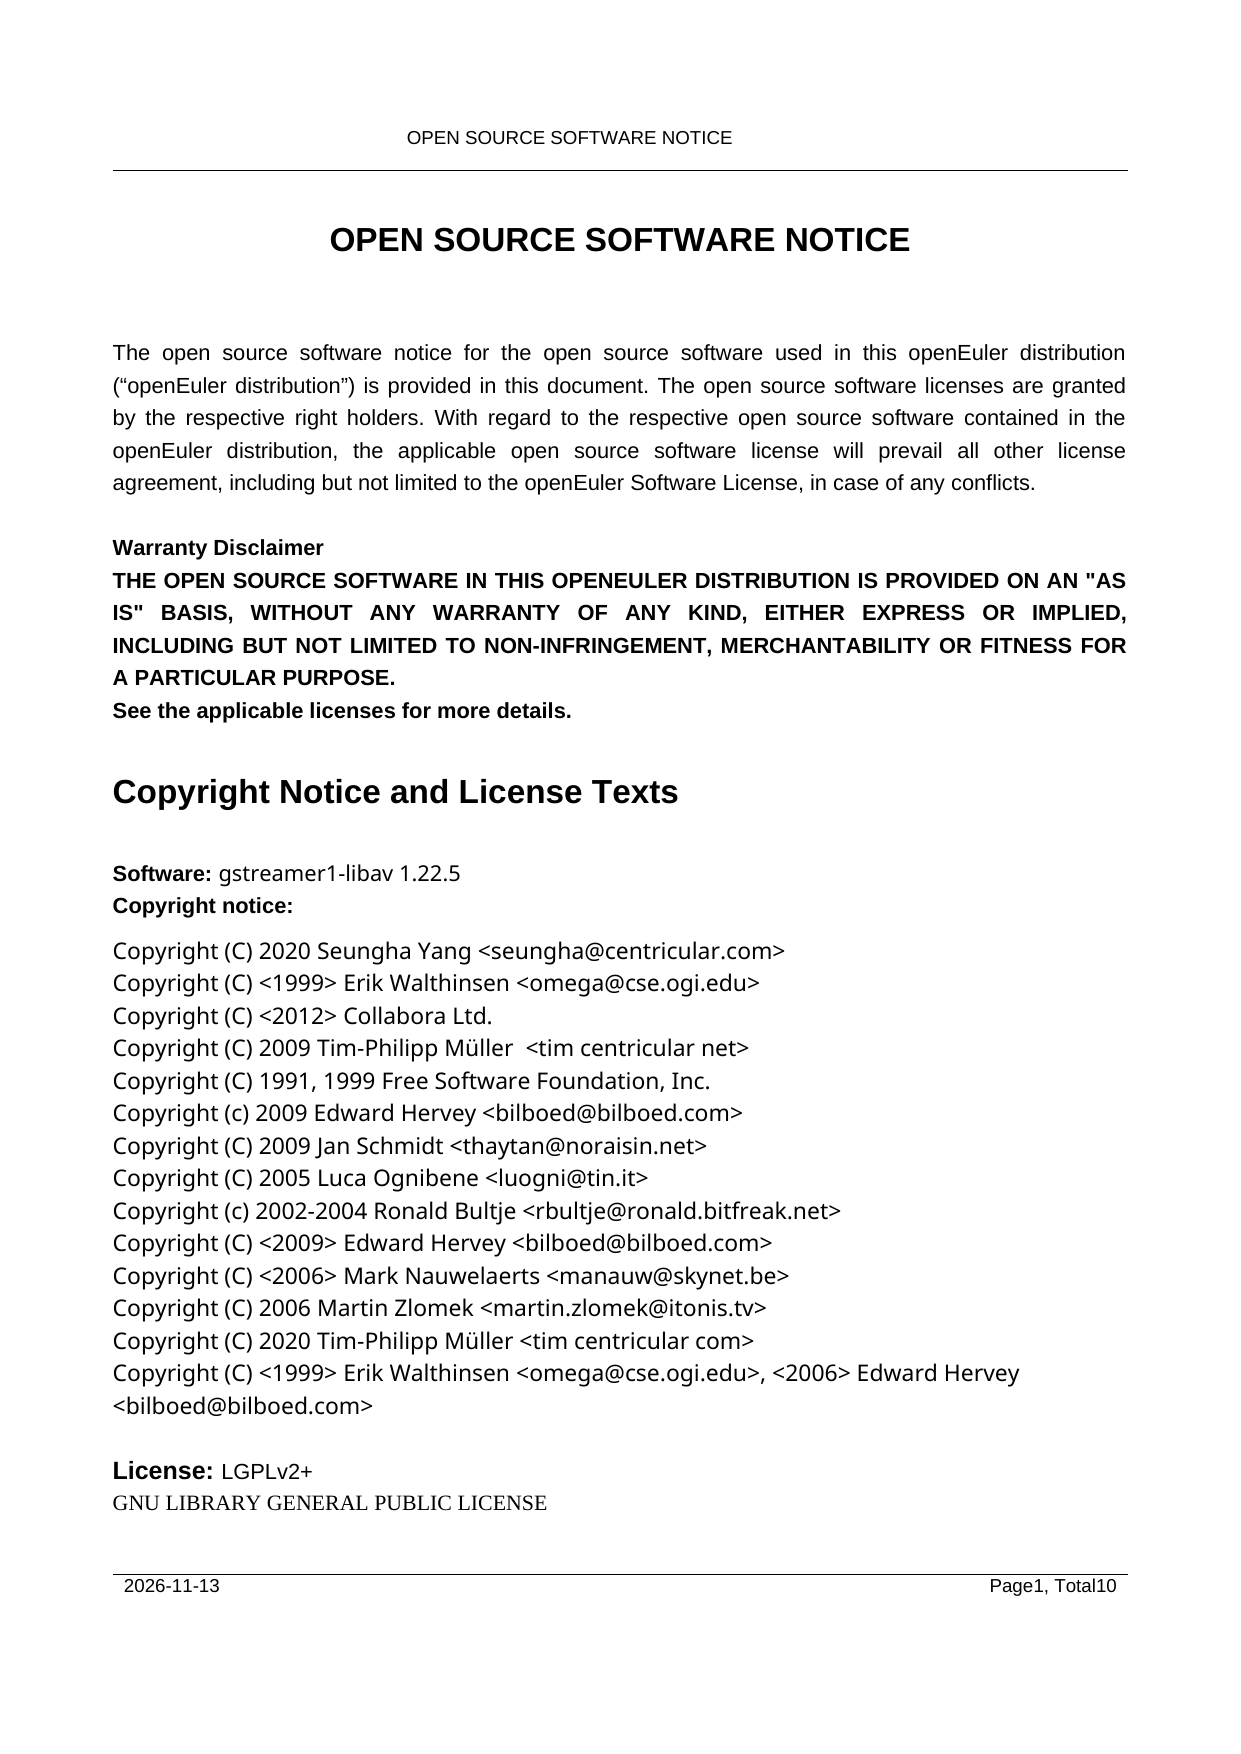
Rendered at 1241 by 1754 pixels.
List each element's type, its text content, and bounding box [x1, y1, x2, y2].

text Warranty Disclaimer [112, 531, 1128, 564]
text License: LGPLv2+ [112, 1454, 1128, 1486]
text Copyright Notice and License Texts [112, 759, 1128, 824]
text Copyright (C) 2020 Seungha Yang <seungha@centricular.com> Copyright (C) <1999> Erik Walthinsen <omega@cse.ogi.edu> Copyright (C) <2012> Collabora Ltd. Copyright (C) 2009 Tim-Philipp Müller <tim centricular net> Copyright (C) 1991, 1999 Free Software Foundation, Inc. Copyright (c) 2009 Edward Hervey <bilboed@bilboed.com> Copyright (C) 2009 Jan Schmidt <thaytan@noraisin.net> Copyright (C) 2005 Luca Ognibene <luogni@tin.it> Copyright (c) 2002-2004 Ronald Bultje <rbultje@ronald.bitfreak.net> Copyright (C) <2009> Edward Hervey <bilboed@bilboed.com> Copyright (C) <2006> Mark Nauwelaerts <manauw@skynet.be> Copyright (C) 2006 Martin Zlomek <martin.zlomek@itonis.tv> Copyright (C) 2020 Tim-Philipp Müller <tim centricular com> Copyright (C) <1999> Erik Walthinsen <omega@cse.ogi.edu>, <2006> Edward Hervey <bilboed@bilboed.com> [112, 934, 1128, 1454]
text OPEN SOURCE SOFTWARE NOTICE [112, 206, 1128, 271]
text The open source software notice for the open source software used in this openEuler distribution (“openEuler distribution”) is provided in this document. The open source software licenses are granted by the respective right holders. With regard to the respective open source software contained in the openEuler distribution, the applicable open source software license will prevail all other license agreement, including but not limited to the openEuler Software License, in case of any conflicts. [112, 336, 1128, 499]
text THE OPEN SOURCE SOFTWARE IN THIS OPENEULER DISTRIBUTION IS PROVIDED ON AN "AS IS" BASIS, WITHOUT ANY WARRANTY OF ANY KIND, EITHER EXPRESS OR IMPLIED, INCLUDING BUT NOT LIMITED TO NON-INFRINGEMENT, MERCHANTABILITY OR FITNESS FOR A PARTICULAR PURPOSE. See the applicable licenses for more details. [112, 564, 1128, 726]
text Copyright notice: [112, 889, 1128, 921]
title Software: gstreamer1-libav 1.22.5 [112, 856, 1128, 889]
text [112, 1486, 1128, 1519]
